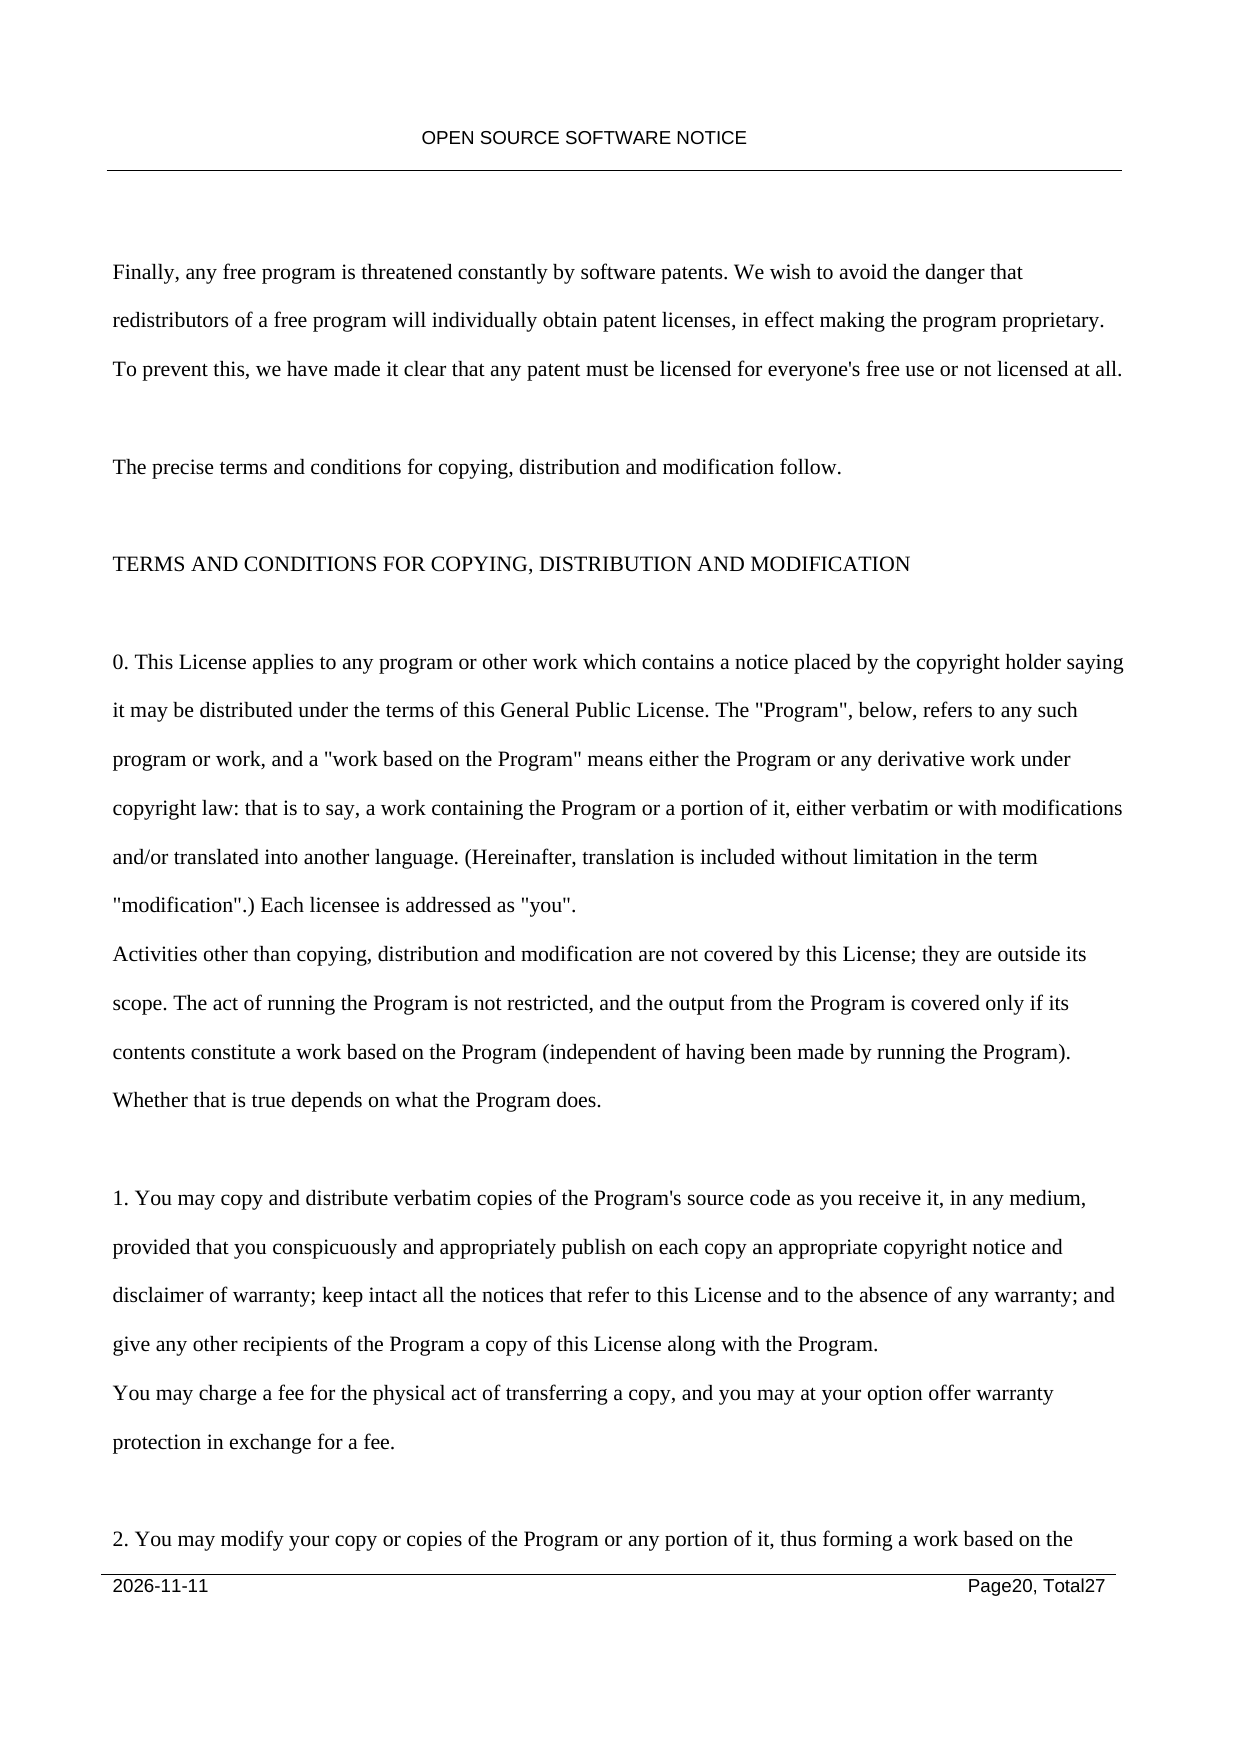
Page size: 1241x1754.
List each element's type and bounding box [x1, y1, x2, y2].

text [112, 206, 1128, 1555]
